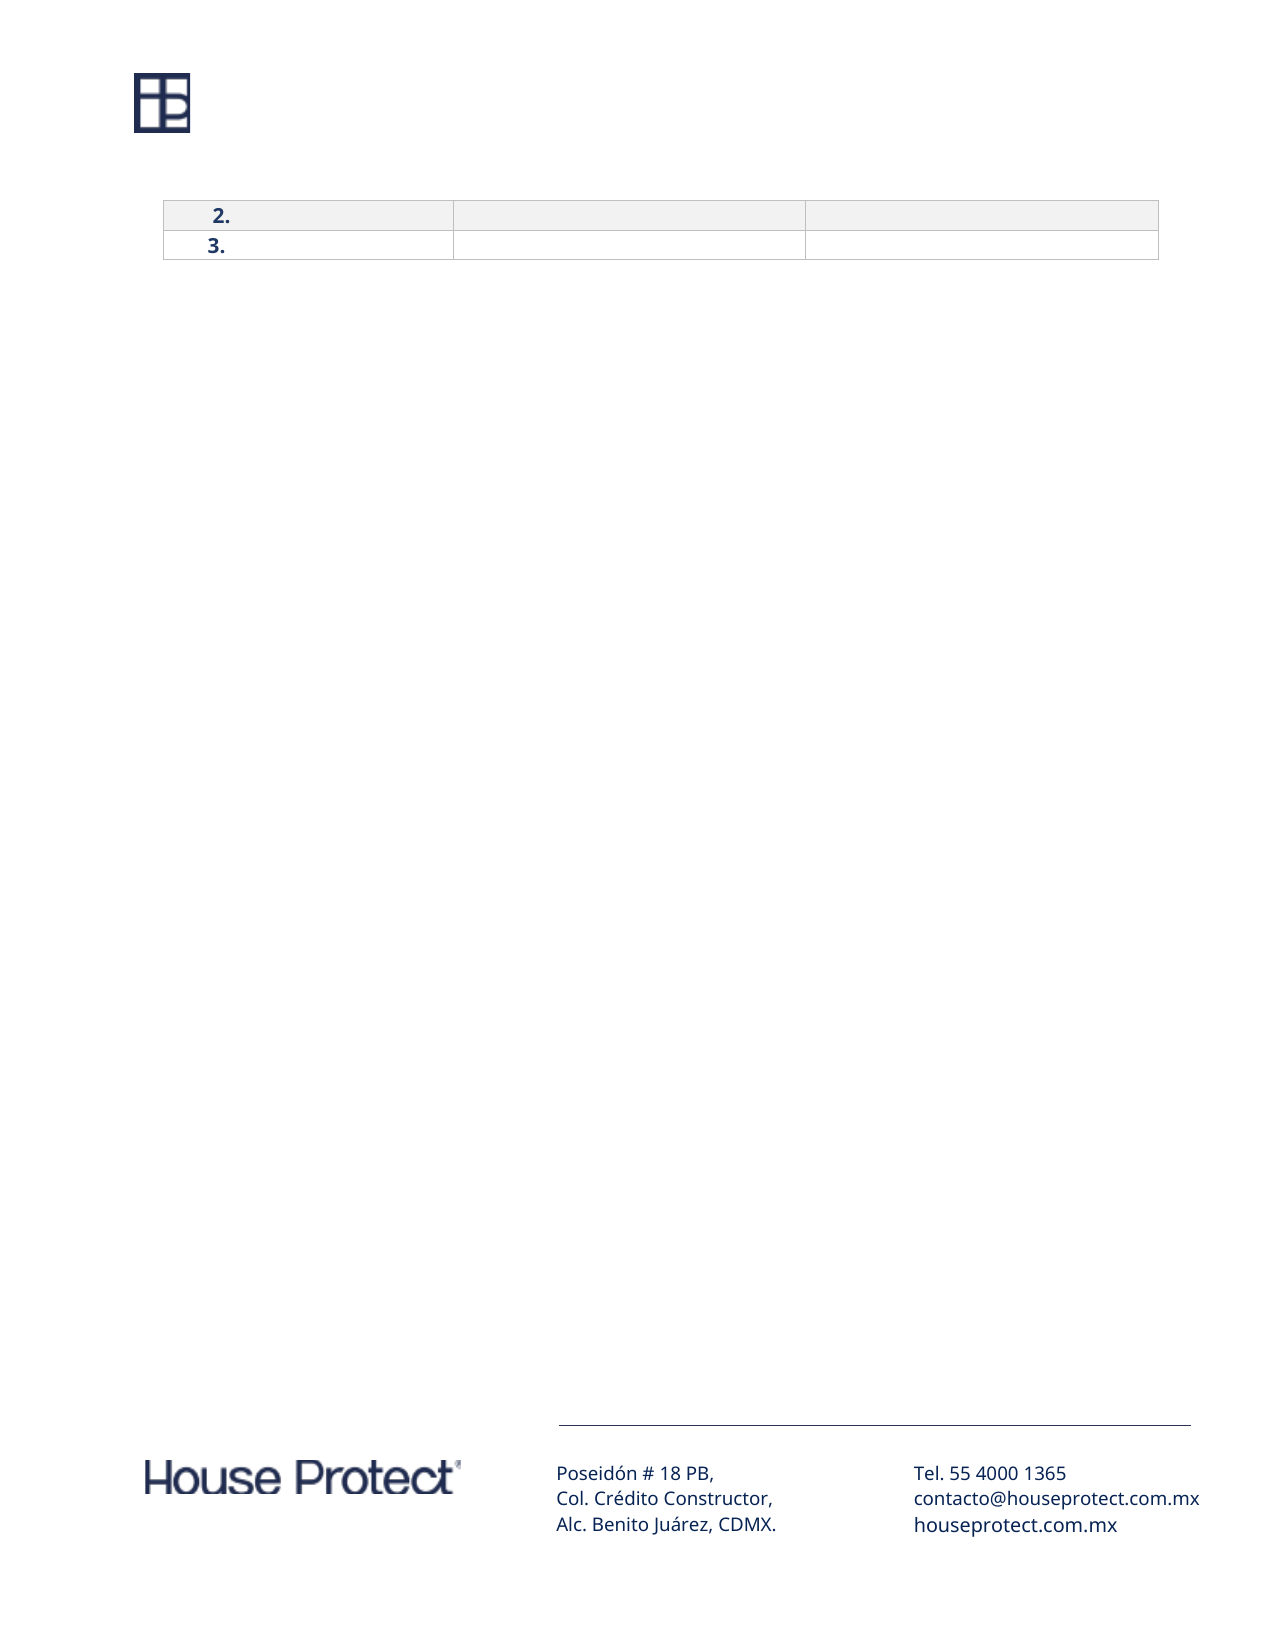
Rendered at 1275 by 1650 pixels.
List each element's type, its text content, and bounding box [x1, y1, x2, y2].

table_cell [164, 201, 453, 230]
table_cell [806, 231, 1158, 259]
table_cell [454, 201, 805, 230]
table_cell [806, 201, 1158, 230]
table_cell 3. [164, 231, 453, 259]
table_cell [454, 231, 805, 259]
